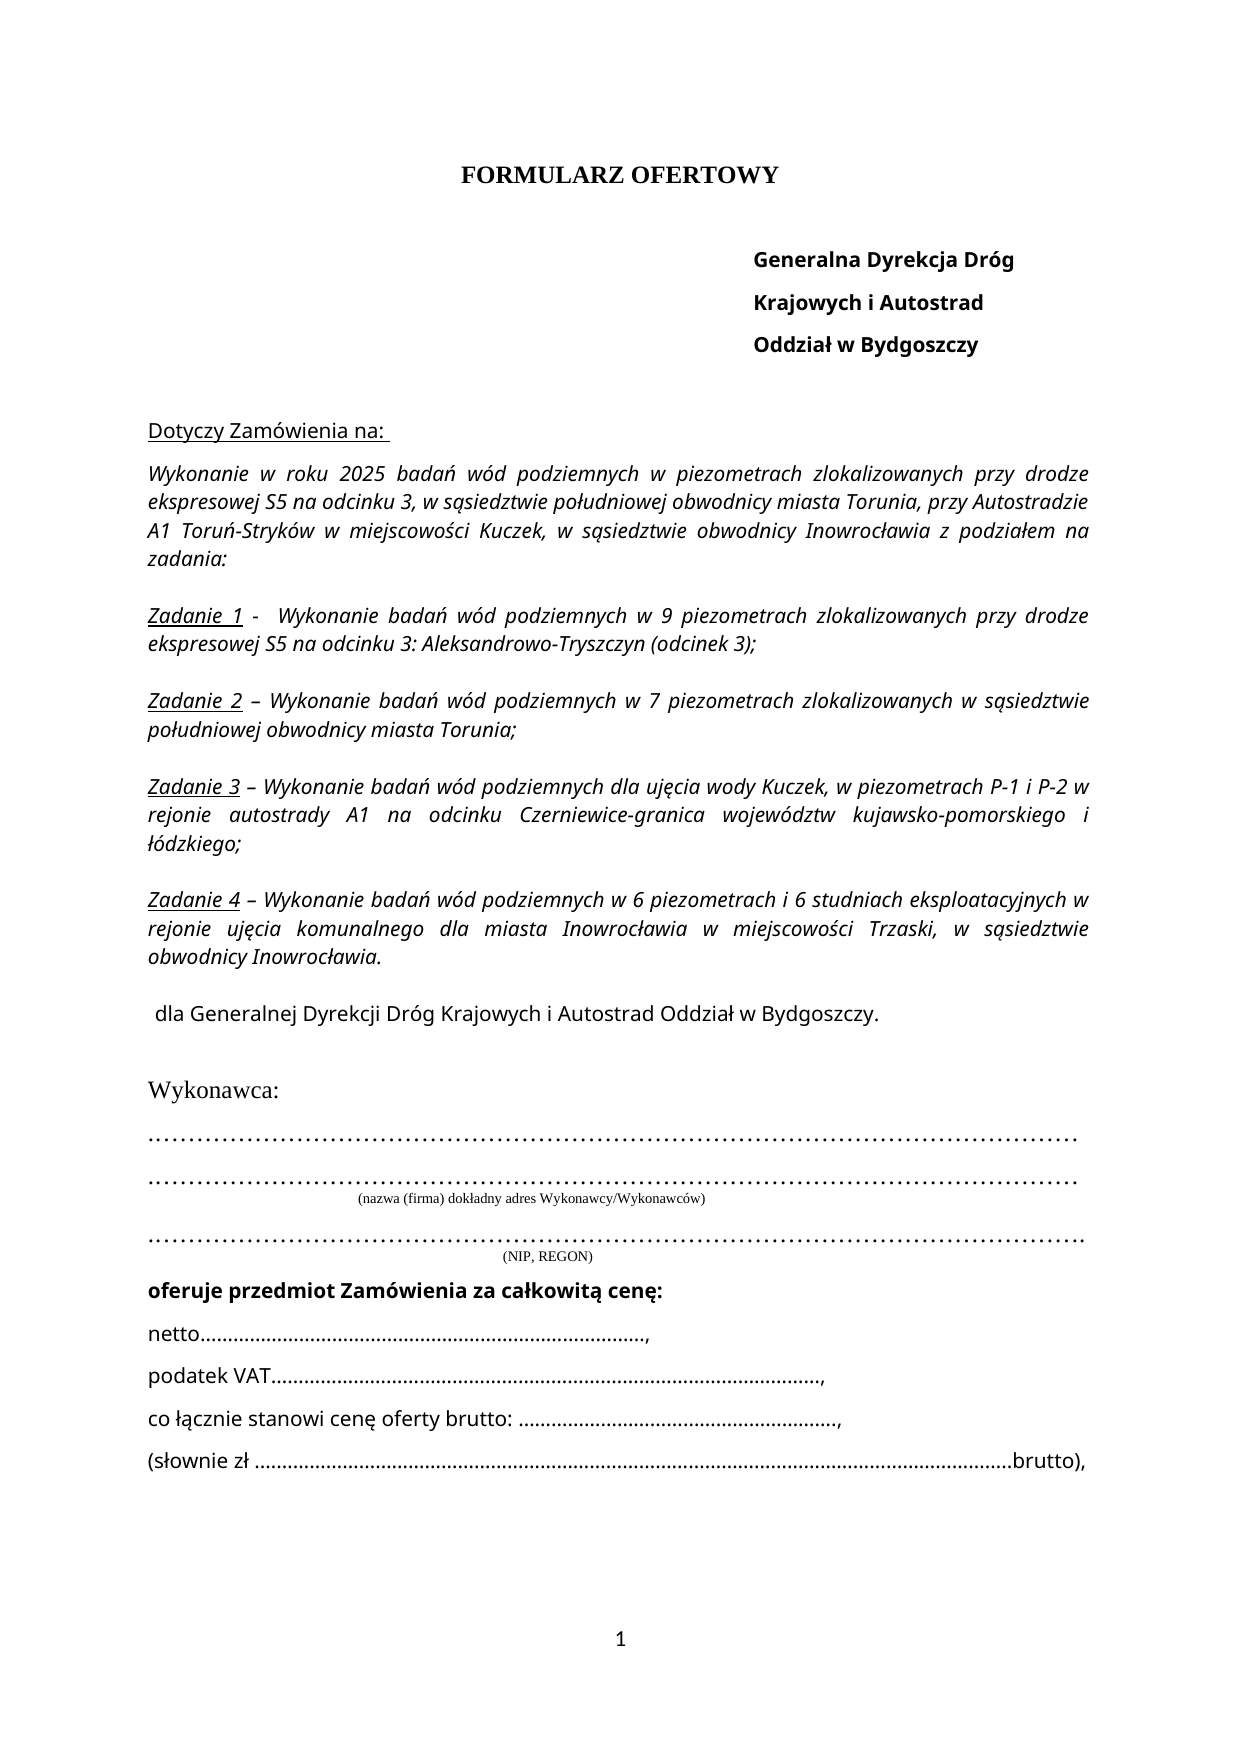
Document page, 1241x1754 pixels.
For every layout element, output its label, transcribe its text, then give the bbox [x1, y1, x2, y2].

text (NIP, REGON) [148, 1247, 1093, 1276]
text Zadanie 1 - Wykonanie badań wód podziemnych w 9 piezometrach zlokalizowanych przy drodze ekspresowej S5 na odcinku 3: Aleksandrowo-Tryszczyn (odcinek 3); [148, 601, 1093, 658]
text .………………………………………………………………………………………………… [148, 1161, 1093, 1190]
text co łącznie stanowi cenę oferty brutto: …………………………………………………., [148, 1404, 1093, 1432]
text Oddział w Bydgoszczy [753, 331, 1093, 359]
text oferuje przedmiot Zamówienia za całkowitą cenę: [148, 1276, 1093, 1305]
text Zadanie 2 – Wykonanie badań wód podziemnych w 7 piezometrach zlokalizowanych w sąsiedztwie południowej obwodnicy miasta Torunia; [148, 686, 1093, 743]
text netto………………………………………………………………………, [148, 1319, 1093, 1347]
text Zadanie 3 – Wykonanie badań wód podziemnych dla ujęcia wody Kuczek, w piezometrach P-1 i P-2 w rejonie autostrady A1 na odcinku Czerniewice-granica województw kujawsko-pomorskiego i łódzkiego; [148, 772, 1093, 857]
text (nazwa (firma) dokładny adres Wykonawcy/Wykonawców) [148, 1190, 1093, 1219]
text podatek VAT…………………………………………………….…………………………………, [148, 1361, 1093, 1390]
text .………………………………………………………………………………………………… [148, 1118, 1093, 1147]
text Generalna Dyrekcja Dróg Krajowych i Autostrad [753, 203, 1093, 316]
text Wykonawca: [148, 1075, 1093, 1104]
text Wykonanie w roku 2025 badań wód podziemnych w piezometrach zlokalizowanych przy drodze ekspresowej S5 na odcinku 3, w sąsiedztwie południowej obwodnicy miasta Torunia, przy Autostradzie A1 Toruń-Stryków w miejscowości Kuczek, w sąsiedztwie obwodnicy Inowrocławia z podziałem na zadania: [148, 459, 1093, 573]
text .…………………………………………………………………………………………………. [148, 1219, 1093, 1247]
text Zadanie 4 – Wykonanie badań wód podziemnych w 6 piezometrach i 6 studniach eksploatacyjnych w rejonie ujęcia komunalnego dla miasta Inowrocławia w miejscowości Trzaski, w sąsiedztwie obwodnicy Inowrocławia. [148, 886, 1093, 971]
text Dotyczy Zamówienia na: [148, 416, 1093, 445]
text dla Generalnej Dyrekcji Dróg Krajowych i Autostrad Oddział w Bydgoszczy. [154, 999, 1093, 1028]
text (słownie zł .………………………………………………………………………………………………………………………..brutto), [148, 1447, 1093, 1475]
text FORMULARZ OFERTOWY [148, 160, 1093, 189]
